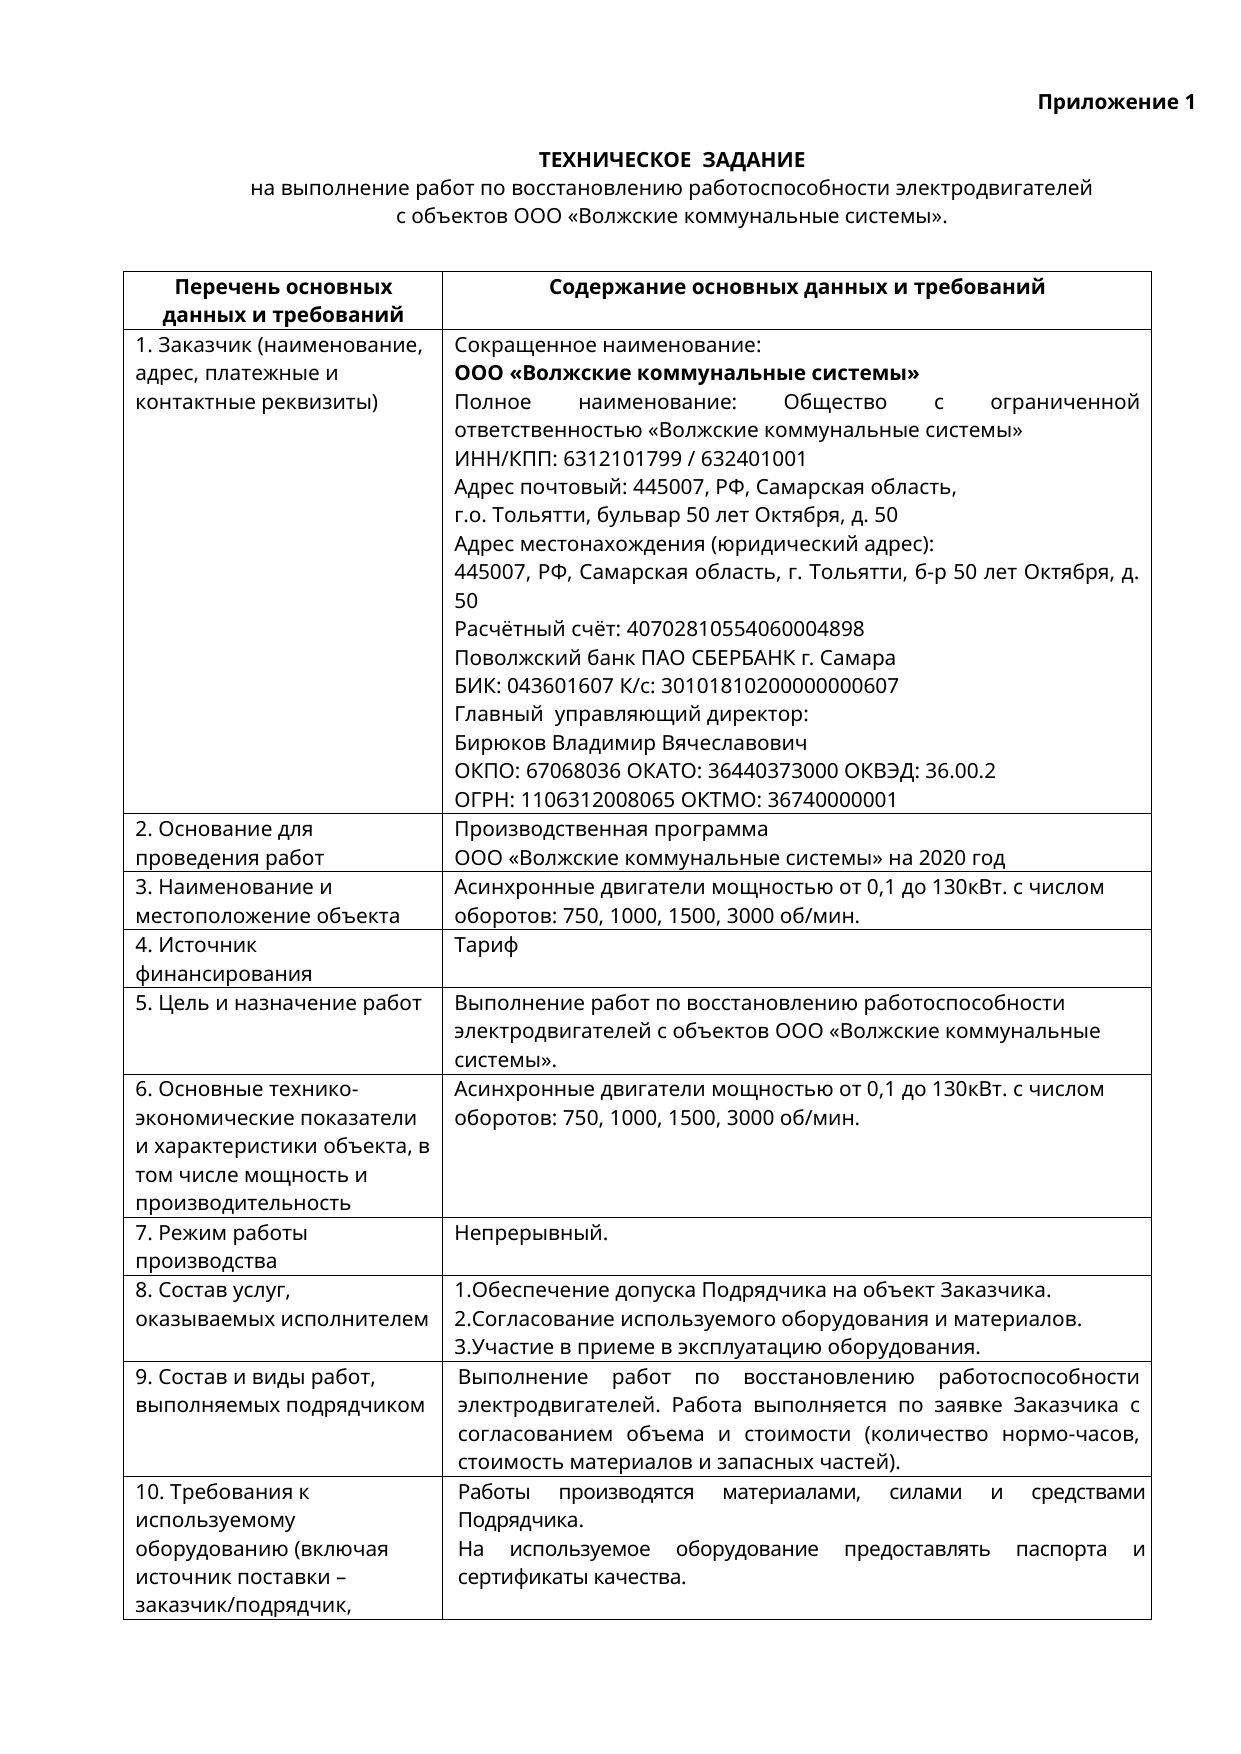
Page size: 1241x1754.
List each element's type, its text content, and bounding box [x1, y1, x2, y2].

table_cell 8. Состав услуг, оказываемых исполнителем [124, 1276, 442, 1361]
table_cell 7. Режим работы производства [124, 1218, 442, 1274]
table_cell 4. Источник финансирования [124, 930, 442, 987]
table_header Содержание основных данных и требований [443, 272, 1151, 329]
table_cell 6. Основные технико-экономические показатели и характеристики объекта, в том числе мощность и производительность [124, 1075, 442, 1217]
table_cell Асинхронные двигатели мощностью от 0,1 до 130кВт. с числом оборотов: 750, 1000, 1500, 3000 об/мин. [443, 1075, 1151, 1217]
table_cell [443, 1477, 1151, 1619]
table_cell Тариф [443, 930, 1151, 987]
text ТЕХНИЧЕСКОЕ ЗАДАНИЕ [148, 145, 1196, 173]
table_cell 1.Обеспечение допуска Подрядчика на объект Заказчика. 2.Согласование используемого оборудования и материалов. 3.Участие в приеме в эксплуатацию оборудования. [443, 1276, 1151, 1361]
table_cell 3. Наименование и местоположение объекта [124, 872, 442, 929]
table_cell 1. Заказчик (наименование, адрес, платежные и контактные реквизиты) [124, 330, 442, 813]
table_header Перечень основных данных и требований [124, 272, 442, 329]
table_cell Сокращенное наименование: ООО «Волжские коммунальные системы» Полное наименование: Общество с ограниченной ответственностью «Волжские коммунальные системы» ИНН/КПП: 6312101799 / 632401001 Адрес почтовый: 445007, РФ, Самарская область, г.о. Тольятти, бульвар 50 лет Октября, д. 50 Адрес местонахождения (юридический адрес): 445007, РФ, Самарская область, г. Тольятти, б-р 50 лет Октября, д. 50 Расчётный счёт: 40702810554060004898 Поволжский банк ПАО СБЕРБАНК г. Самара БИК: 043601607 К/с: 30101810200000000607 Главный управляющий директор: Бирюков Владимир Вячеславович ОКПО: 67068036 ОКАТО: 36440373000 ОКВЭД: 36.00.2 ОГРН: 1106312008065 ОКТМО: 36740000001 [443, 330, 1151, 813]
text Приложение 1 [148, 87, 1196, 145]
table_cell 5. Цель и назначение работ [124, 988, 442, 1073]
table_cell 9. Состав и виды работ, выполняемых подрядчиком [124, 1362, 442, 1476]
table_cell Выполнение работ по восстановлению работоспособности электродвигателей. Работа выполняется по заявке Заказчика с согласованием объема и стоимости (количество нормо-часов, стоимость материалов и запасных частей). [443, 1362, 1151, 1476]
table_cell Выполнение работ по восстановлению работоспособности электродвигателей с объектов ООО «Волжские коммунальные системы». [443, 988, 1151, 1073]
table_cell Асинхронные двигатели мощностью от 0,1 до 130кВт. с числом оборотов: 750, 1000, 1500, 3000 об/мин. [443, 872, 1151, 929]
subtitle на выполнение работ по восстановлению работоспособности электродвигателей [148, 173, 1196, 202]
table_cell Производственная программа ООО «Волжские коммунальные системы» на 2020 год [443, 814, 1151, 871]
table_cell 2. Основание для проведения работ [124, 814, 442, 871]
table_cell Непрерывный. [443, 1218, 1151, 1274]
subtitle с объектов ООО «Волжские коммунальные системы». [148, 202, 1196, 230]
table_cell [124, 1477, 442, 1619]
